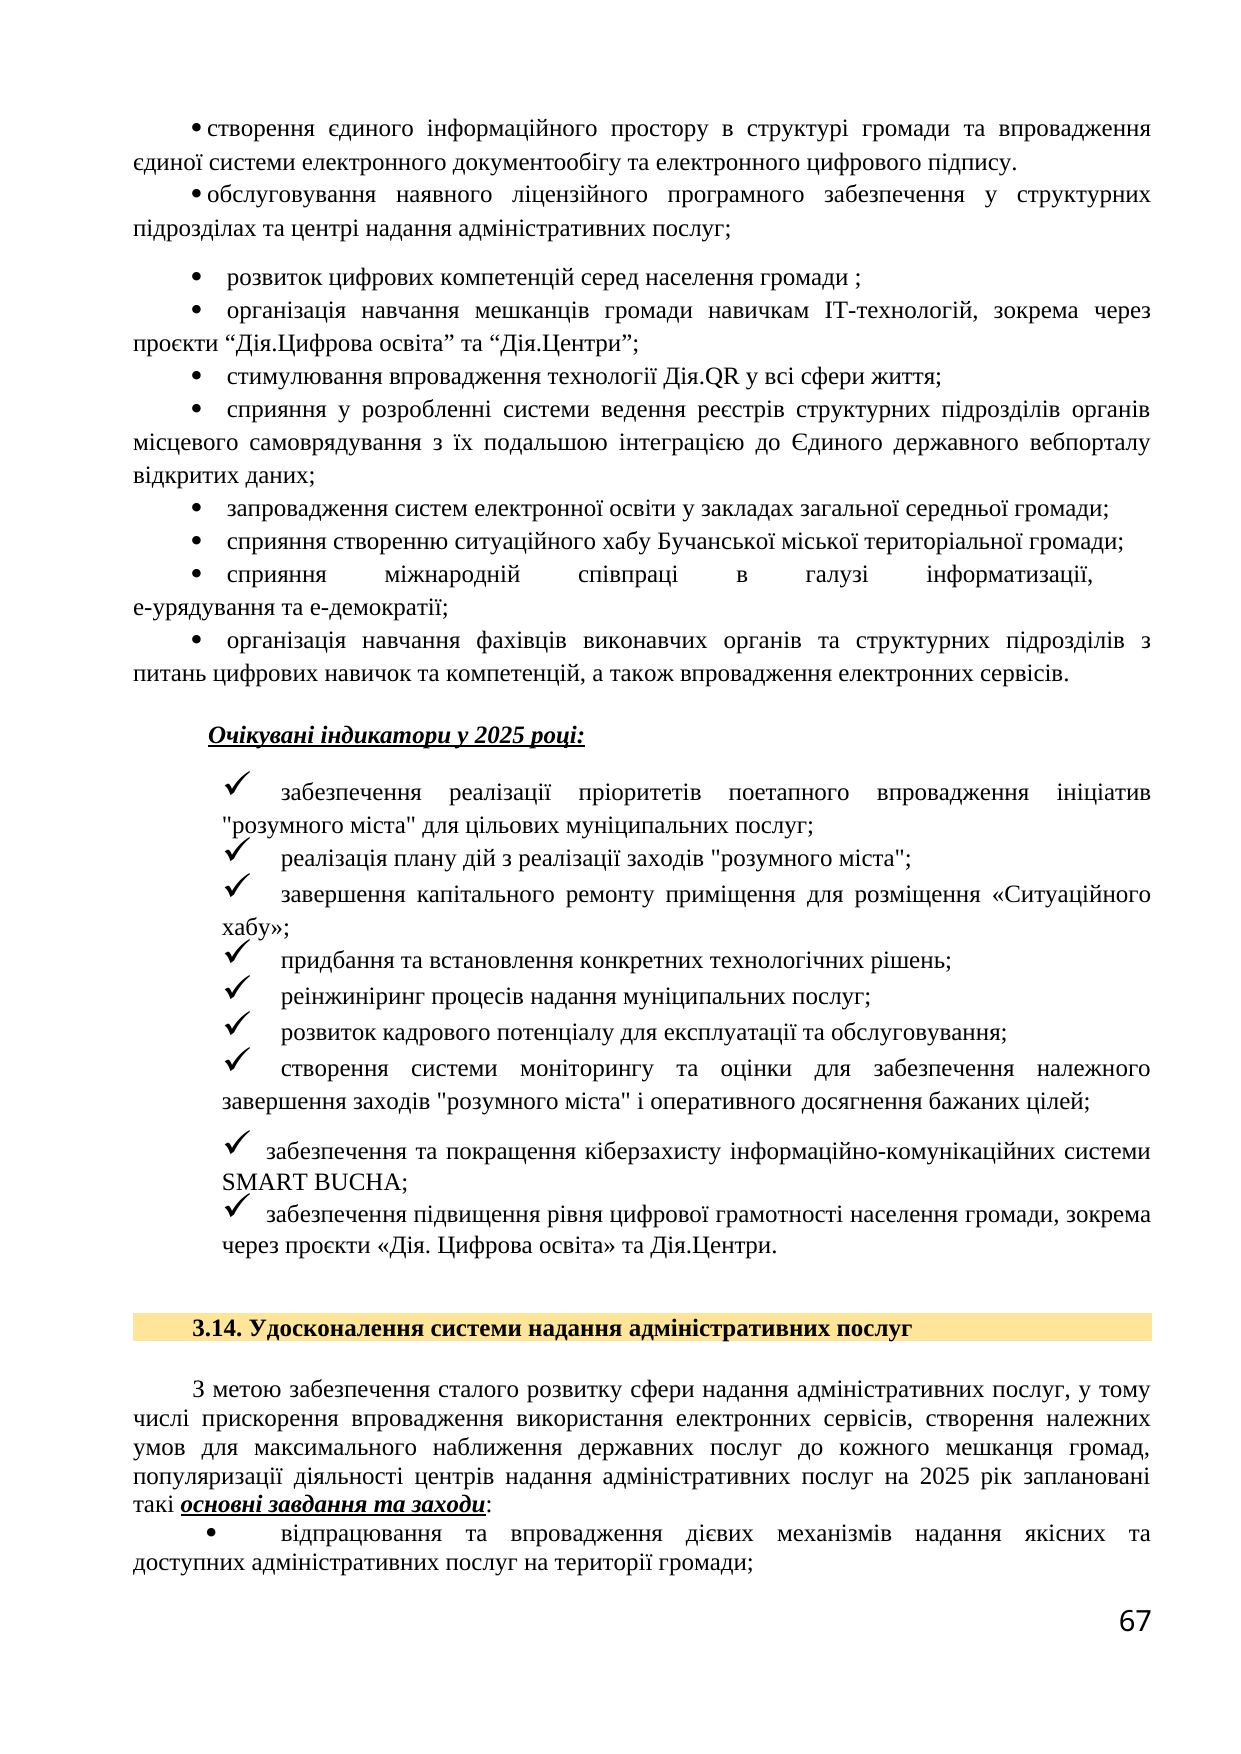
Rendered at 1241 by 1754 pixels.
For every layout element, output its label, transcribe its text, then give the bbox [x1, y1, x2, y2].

list розроблення цілісної взаємопов’язаної системи телекомунікаційної мережі, інформаційних ресурсів, сервісів та інструментальних засобів для розв’язання завдань інформаційно-аналітичного забезпечення регіонального управління; [133, 113, 1152, 208]
subtitle 3.14. Удосконалення системи надання адміністративних послуг [133, 1412, 1152, 1441]
list створення системи моніторингу та оцінки для забезпечення належного завершення заходів "розумного міста" і оперативного досягнення бажаних цілей; [222, 1149, 1152, 1214]
list забезпечення реалізації пріоритетів поетапного впровадження ініціатив "розумного міста" для цільових муніципальних послуг; [222, 873, 1152, 938]
list завершення капітального ремонту приміщення для розміщення «Ситуаційного хабу»; [222, 975, 1152, 1040]
text Очікувані індикатори у 2025 році: [133, 819, 1152, 848]
list забезпечення підвищення рівня цифрової грамотності населення громади, зокрема через проєкти «Дія. Цифрова освіта» та Дія.Центри. [222, 1295, 1152, 1358]
list організація навчання фахівців виконавчих органів та структурних підрозділів з питань цифрових навичок та компетенцій, а також впровадження електронних сервісів. [133, 724, 1152, 786]
list обслуговування наявного ліцензійного програмного забезпечення у структурних підрозділах та центрі надання адміністративних послуг; [133, 279, 1152, 340]
list організація навчання мешканців громади навичкам ІТ-технологій, зокрема через проєкти “Дія.Цифрова освіта” та “Дія.Центри”; [133, 394, 1152, 456]
list створення єдиного інформаційного простору в структурі громади та впровадження єдиної системи електронного документообігу та електронного цифрового підпису. [133, 213, 1152, 274]
list сприяння міжнародній співпраці в галузі інформатизації, е-урядування та е-демократії; [133, 658, 1152, 720]
list запровадження систем електронної освіти у закладах загальної середньої громади; [133, 592, 1152, 621]
list сприяння у розробленні системи ведення реєстрів структурних підрозділів органів місцевого самоврядування з їх подальшою інтеграцією до Єдиного державного вебпорталу відкритих даних; [133, 493, 1152, 588]
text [133, 1473, 1152, 1560]
list забезпечення та покращення кіберзахисту інформаційно-комунікаційних системи SMART BUCHA; [222, 1232, 1152, 1295]
list сприяння створенню ситуаційного хабу Бучанської міської територіальної громади; [133, 626, 1152, 654]
list розвиток цифрових компетенцій серед населення громади ; [133, 361, 1152, 390]
list придбання та встановлення конкретних технологічних рішень; [222, 1041, 1152, 1076]
list реалізація плану дій з реалізації заходів "розумного міста"; [222, 939, 1152, 973]
list реінжиніринг процесів надання муніципальних послуг; [222, 1077, 1152, 1112]
list стимулювання впровадження технології Дія.QR у всі сфери життя; [133, 460, 1152, 489]
list розвиток кадрового потенціалу для експлуатації та обслуговування; [222, 1113, 1152, 1148]
